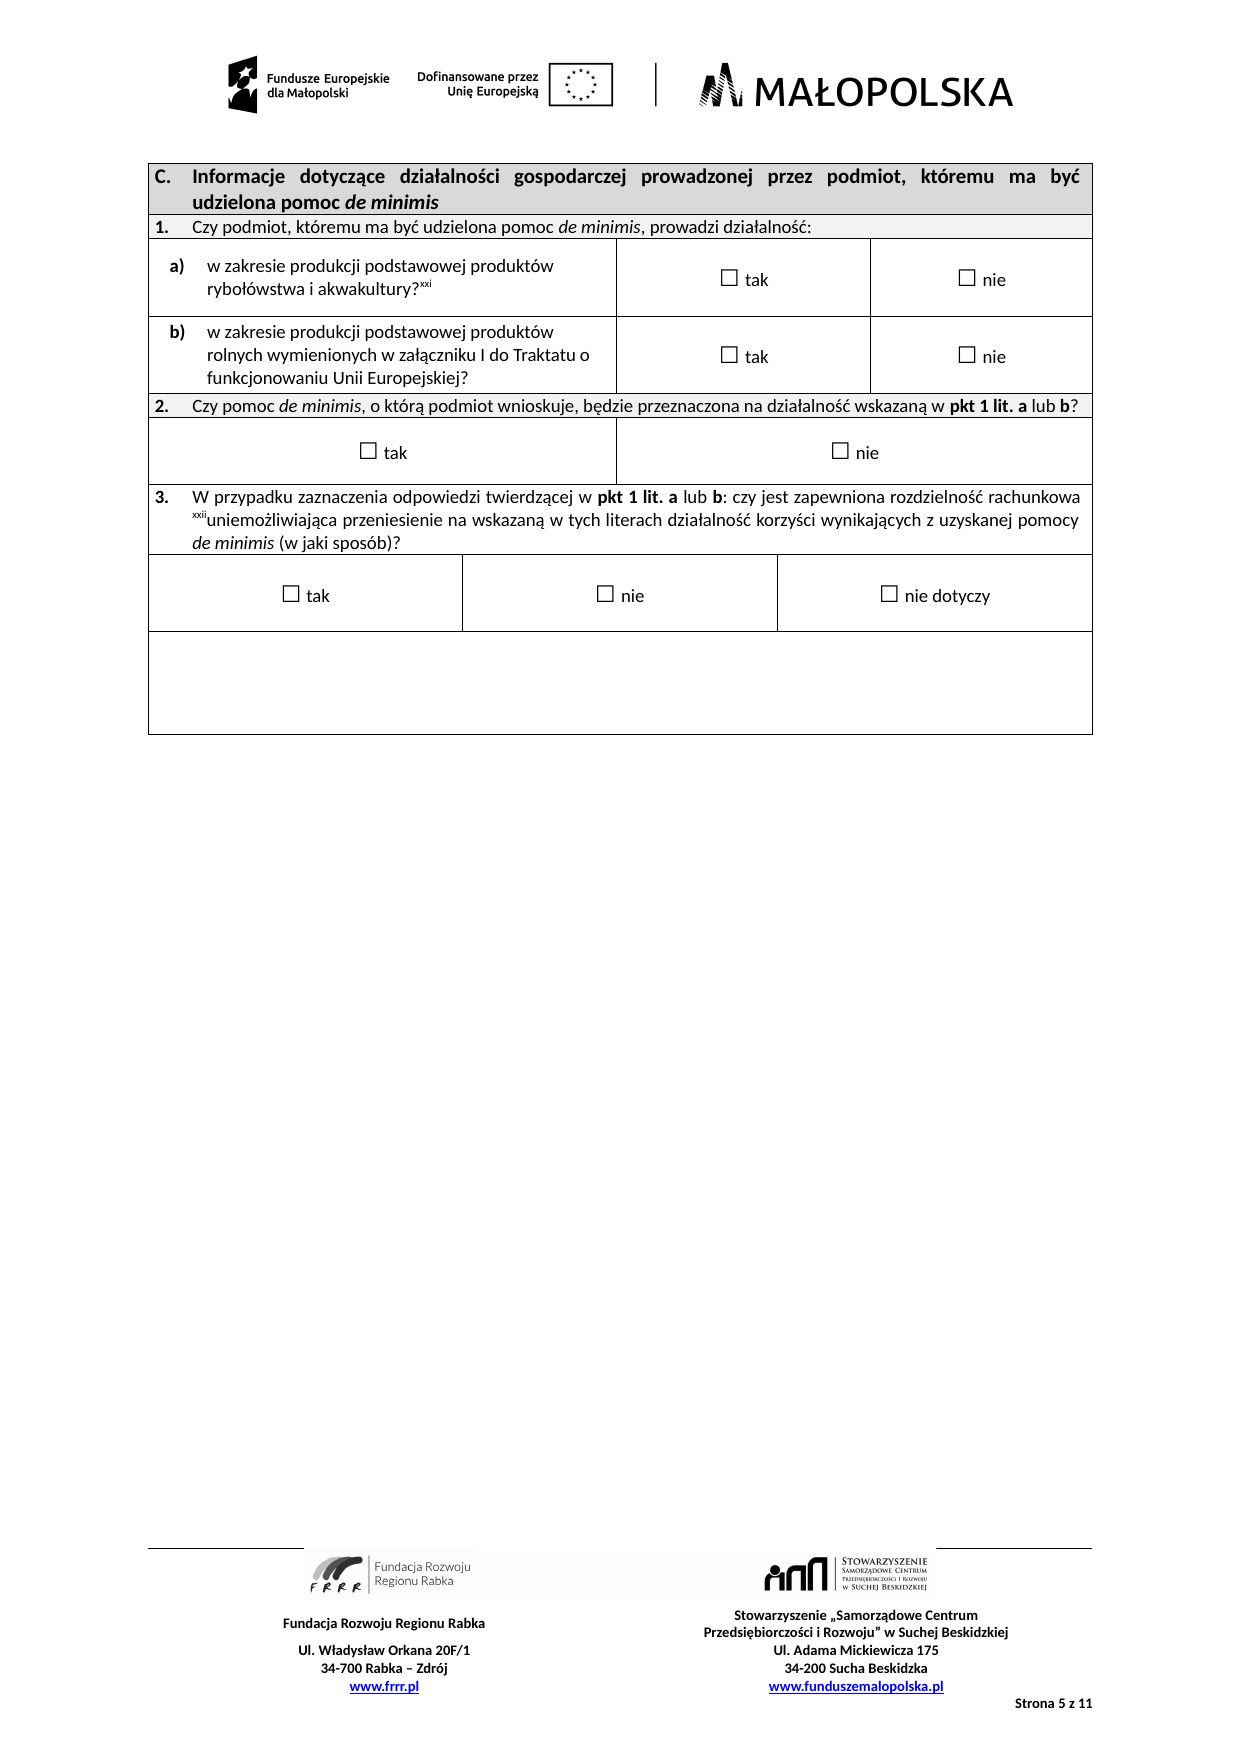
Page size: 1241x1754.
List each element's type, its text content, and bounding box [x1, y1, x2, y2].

table_cell nie [871, 239, 1092, 316]
table_cell tak [149, 555, 462, 631]
table_cell w zakresie produkcji podstawowej produktów rybołówstwa i akwakultury? [149, 239, 616, 316]
table_cell w zakresie produkcji podstawowej produktów rolnych wymienionych w załączniku I do Traktatu o funkcjonowaniu Unii Europejskiej? [149, 317, 616, 393]
picture [303, 1548, 937, 1601]
table_cell tak [617, 239, 870, 316]
table_header Informacje dotyczące działalności gospodarczej prowadzonej przez podmiot, któremu ma być udzielona pomoc de minimis [149, 164, 1092, 214]
table_cell Czy pomoc de minimis, o którą podmiot wnioskuje, będzie przeznaczona na działalność wskazaną w pkt 1 lit. a lub b? [149, 394, 1092, 417]
table_cell [149, 632, 1092, 734]
table_cell nie dotyczy [778, 555, 1092, 631]
table_cell Czy podmiot, któremu ma być udzielona pomoc de minimis, prowadzi działalność: [149, 215, 1092, 238]
table_cell tak [617, 317, 870, 393]
table_cell nie [463, 555, 777, 631]
table_cell W przypadku zaznaczenia odpowiedzi twierdzącej w pkt 1 lit. a lub b: czy jest zapewniona rozdzielność rachunkowa uniemożliwiająca przeniesienie na wskazaną w tych literach działalność korzyści wynikających z uzyskanej pomocy de minimis (w jaki sposób)? [149, 485, 1092, 554]
table_cell tak [149, 418, 616, 484]
picture [214, 41, 1027, 128]
table_cell nie [617, 418, 1092, 484]
table_cell nie [871, 317, 1092, 393]
